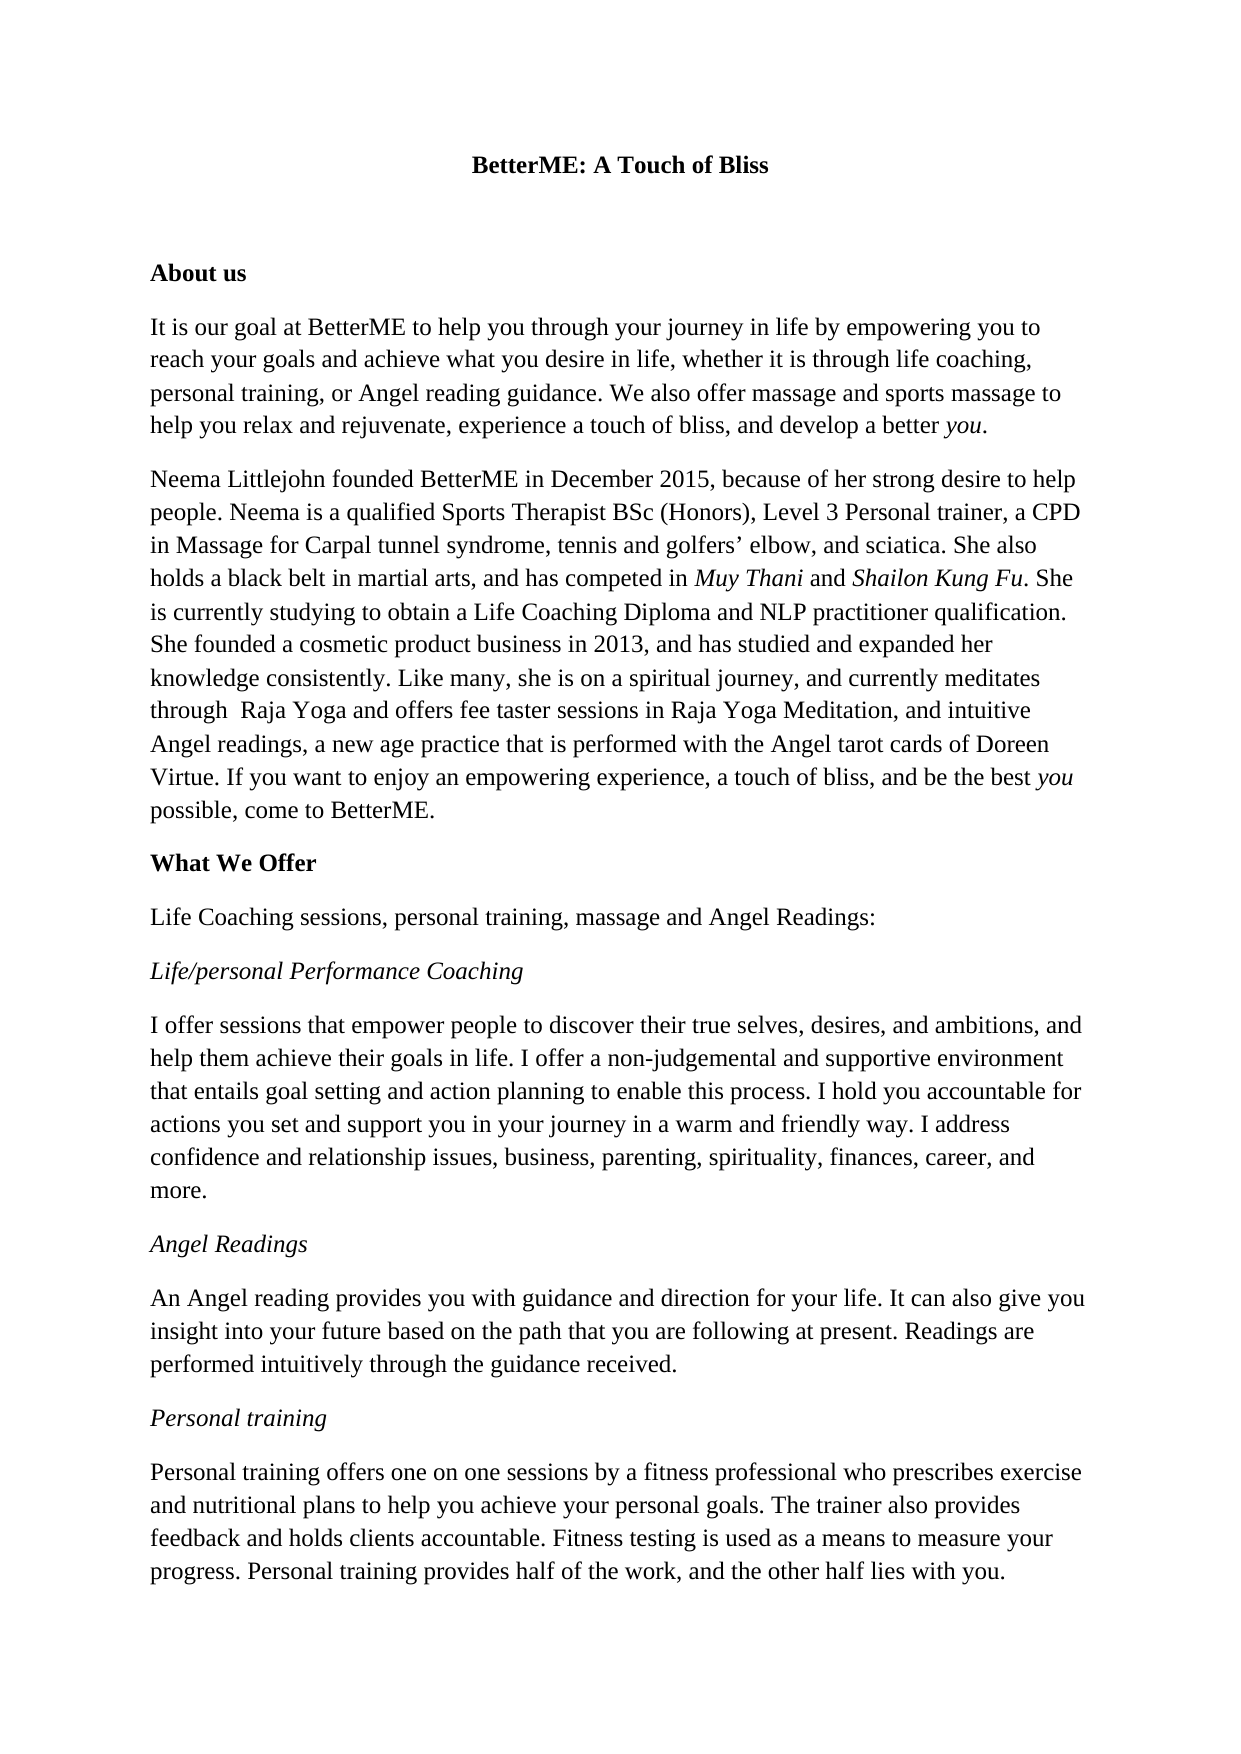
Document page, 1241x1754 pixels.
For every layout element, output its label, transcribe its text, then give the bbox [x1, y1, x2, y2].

text I offer sessions that empower people to discover their true selves, desires, and ambitions, and help them achieve their goals in life. I offer a non-judgemental and supportive environment that entails goal setting and action planning to enable this process. I hold you accountable for actions you set and support you in your journey in a warm and friendly way. I address confidence and relationship issues, business, parenting, spirituality, finances, career, and more. [150, 1010, 1090, 1204]
text What We Offer [150, 848, 1090, 877]
text BetterME: A Touch of Bliss [150, 150, 1090, 179]
text An Angel reading provides you with guidance and direction for your life. It can also give you insight into your future based on the path that you are following at present. Readings are performed intuitively through the guidance received. [150, 1283, 1090, 1378]
text Life Coaching sessions, personal training, massage and Angel Readings: [150, 902, 1090, 931]
text Personal training [150, 1403, 1090, 1432]
text Life/personal Performance Coaching [150, 956, 1090, 985]
text About us [150, 258, 1090, 286]
text It is our goal at BetterME to help you through your journey in life by empowering you to reach your goals and achieve what you desire in life, whether it is through life coaching, personal training, or Angel reading guidance. We also offer massage and sports massage to help you relax and rejuvenate, experience a touch of bliss, and develop a better you. [150, 312, 1090, 439]
text Angel Readings [150, 1229, 1090, 1258]
text Neema Littlejohn founded BetterME in December 2015, because of her strong desire to help people. Neema is a qualified Sports Therapist BSc (Honors), Level 3 Personal trainer, a CPD in Massage for Carpal tunnel syndrome, tennis and golfers’ elbow, and sciatica. She also holds a black belt in martial arts, and has competed in Muy Thani and Shailon Kung Fu. She is currently studying to obtain a Life Coaching Diploma and NLP practitioner qualification. She founded a cosmetic product business in 2013, and has studied and expanded her knowledge consistently. Like many, she is on a spiritual journey, and currently meditates through Raja Yoga and offers fee taster sessions in Raja Yoga Meditation, and intuitive Angel readings, a new age practice that is performed with the Angel tarot cards of Doreen Virtue. If you want to enjoy an empowering experience, a touch of bliss, and be the best you possible, come to BetterME. [150, 464, 1090, 823]
text Personal training offers one on one sessions by a fitness professional who prescribes exercise and nutritional plans to help you achieve your personal goals. The trainer also provides feedback and holds clients accountable. Fitness testing is used as a means to measure your progress. Personal training provides half of the work, and the other half lies with you. [150, 1457, 1090, 1584]
